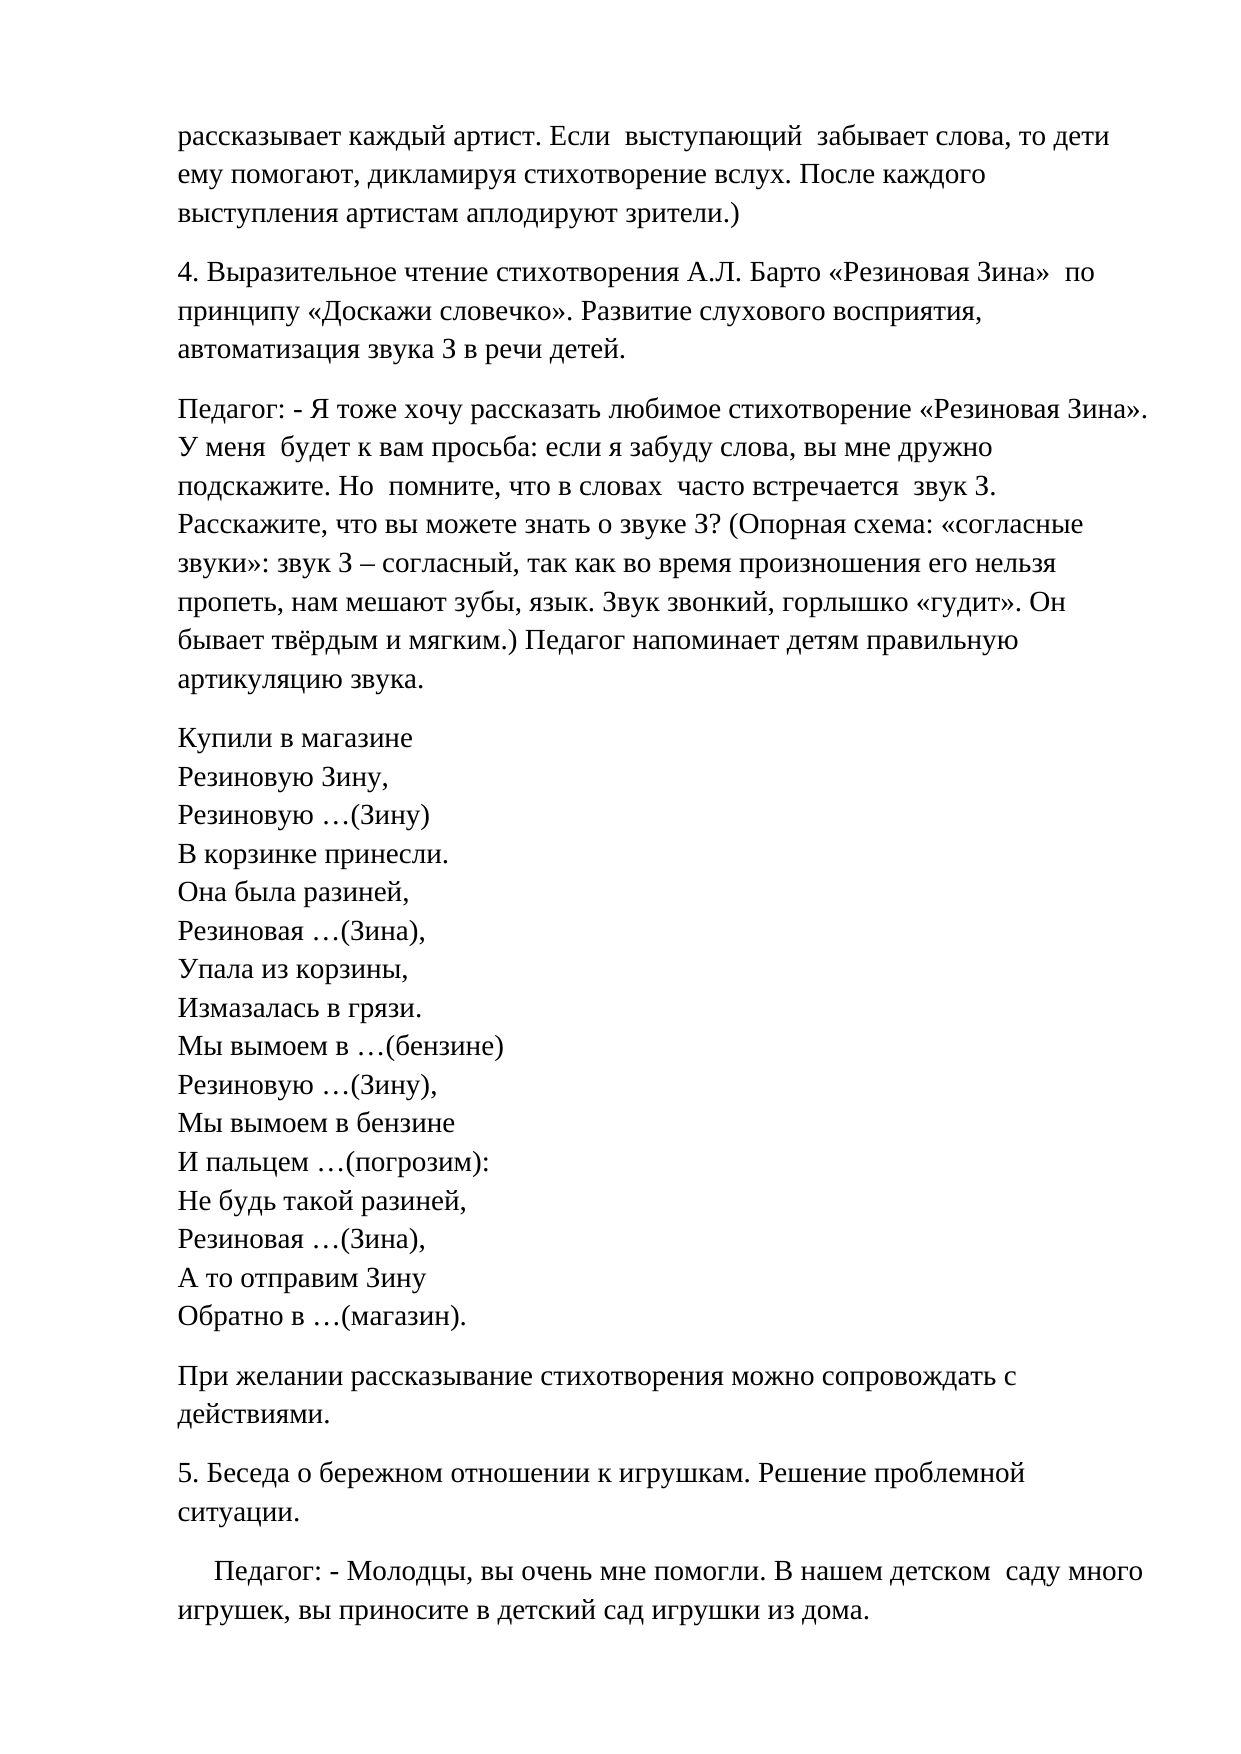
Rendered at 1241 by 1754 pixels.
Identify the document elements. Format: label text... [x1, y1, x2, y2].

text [177, 118, 1152, 229]
text Купили в магазине Резиновую Зину, Резиновую …(Зину) В корзинке принесли. Она была разиней, Резиновая …(Зина), Упала из корзины, Измазалась в грязи. Мы вымоем в …(бензине) Резиновую …(Зину), Мы вымоем в бензине И пальцем …(погрозим): Не будь такой разиней, Резиновая …(Зина), А то отправим Зину Обратно в …(магазин). [177, 720, 1152, 1332]
text 4. Выразительное чтение стихотворения А.Л. Барто «Резиновая Зина» по принципу «Доскажи словечко». Развитие слухового восприятия, автоматизация звука З в речи детей. [177, 254, 1152, 365]
text Педагог: - Молодцы, вы очень мне помогли. В нашем детском саду много игрушек, вы приносите в детский сад игрушки из дома. [177, 1553, 1152, 1626]
text Педагог: - Я тоже хочу рассказать любимое стихотворение «Резиновая Зина». У меня будет к вам просьба: если я забуду слова, вы мне дружно подскажите. Но помните, что в словах часто встречается звук З. Расскажите, что вы можете знать о звуке З? (Опорная схема: «согласные звуки»: звук З – согласный, так как во время произношения его нельзя пропеть, нам мешают зубы, язык. Звук звонкий, горлышко «гудит». Он бывает твёрдым и мягким.) Педагог напоминает детям правильную артикуляцию звука. [177, 391, 1152, 694]
text При желании рассказывание стихотворения можно сопровождать с действиями. [177, 1358, 1152, 1430]
text 5. Беседа о бережном отношении к игрушкам. Решение проблемной ситуации. [177, 1456, 1152, 1528]
